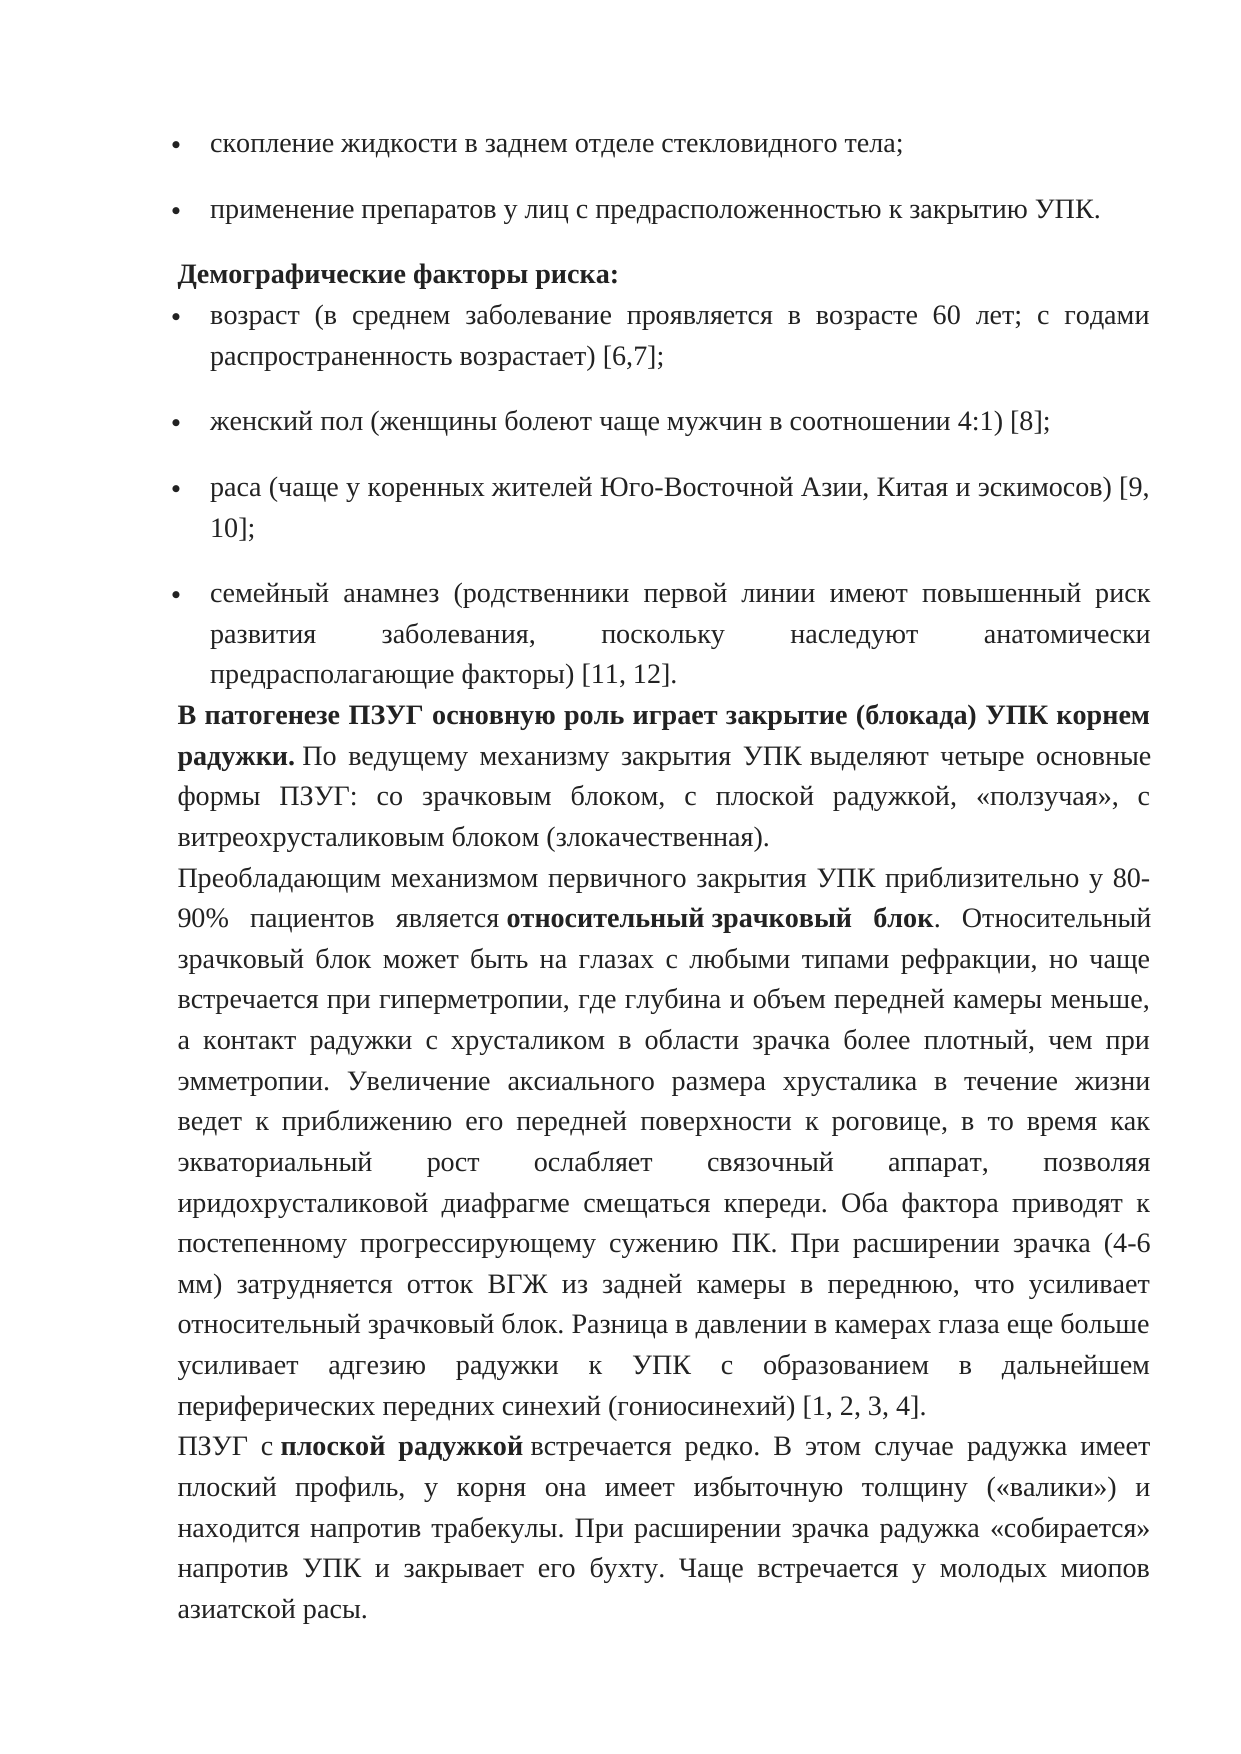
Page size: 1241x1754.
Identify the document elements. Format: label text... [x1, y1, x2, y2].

list семейный анамнез (родственники первой линии имеют повышенный риск развития заболевания, поскольку наследуют анатомически предрасполагающие факторы) [11, 12]. [172, 568, 1152, 690]
text ПЗУГ с плоской радужкой встречается редко. В этом случае радужка имеет плоский профиль, у корня она имеет избыточную толщину («валики») и находится напротив трабекулы. При расширении зрачка радужка «собирается» напротив УПК и закрывает его бухту. Чаще встречается у молодых миопов азиатской расы. [177, 1421, 1152, 1624]
text В патогенезе ПЗУГ основную роль играет закрытие (блокада) УПК корнем радужки. По ведущему механизму закрытия УПК выделяют четыре основные формы ПЗУГ: со зрачковым блоком, с плоской радужкой, «ползучая», с витреохрусталиковым блоком (злокачественная). [177, 690, 1152, 852]
text Демографические факторы риска: [177, 249, 1152, 290]
list применение препаратов у лиц с предрасположенностью к закрытию УПК. [172, 184, 1152, 224]
text Преобладающим механизмом первичного закрытия УПК приблизительно у 80-90% пациентов является относительный зрачковый блок. Относительный зрачковый блок может быть на глазах с любыми типами рефракции, но чаще встречается при гиперметропии, где глубина и объем передней камеры меньше, а контакт радужки с хрусталиком в области зрачка более плотный, чем при эмметропии. Увеличение аксиального размера хрусталика в течение жизни ведет к приближению его передней поверхности к роговице, в то время как экваториальный рост ослабляет связочный аппарат, позволяя иридохрусталиковой диафрагме смещаться кпереди. Оба фактора приводят к постепенному прогрессирующему сужению ПК. При расширении зрачка (4-6 мм) затрудняется отток ВГЖ из задней камеры в переднюю, что усиливает относительный зрачковый блок. Разница в давлении в камерах глаза еще больше усиливает адгезию радужки к УПК с образованием в дальнейшем периферических передних синехий (гониосинехий) [1, 2, 3, 4]. [177, 852, 1152, 1421]
list скопление жидкости в заднем отделе стекловидного тела; [172, 118, 1152, 159]
list возраст (в среднем заболевание проявляется в возрасте 60 лет; с годами распространенность возрастает) [6,7]; [172, 290, 1152, 371]
list раса (чаще у коренных жителей Юго-Восточной Азии, Китая и эскимосов) [9, 10]; [172, 462, 1152, 543]
list женский пол (женщины болеют чаще мужчин в соотношении 4:1) [8]; [172, 396, 1152, 437]
